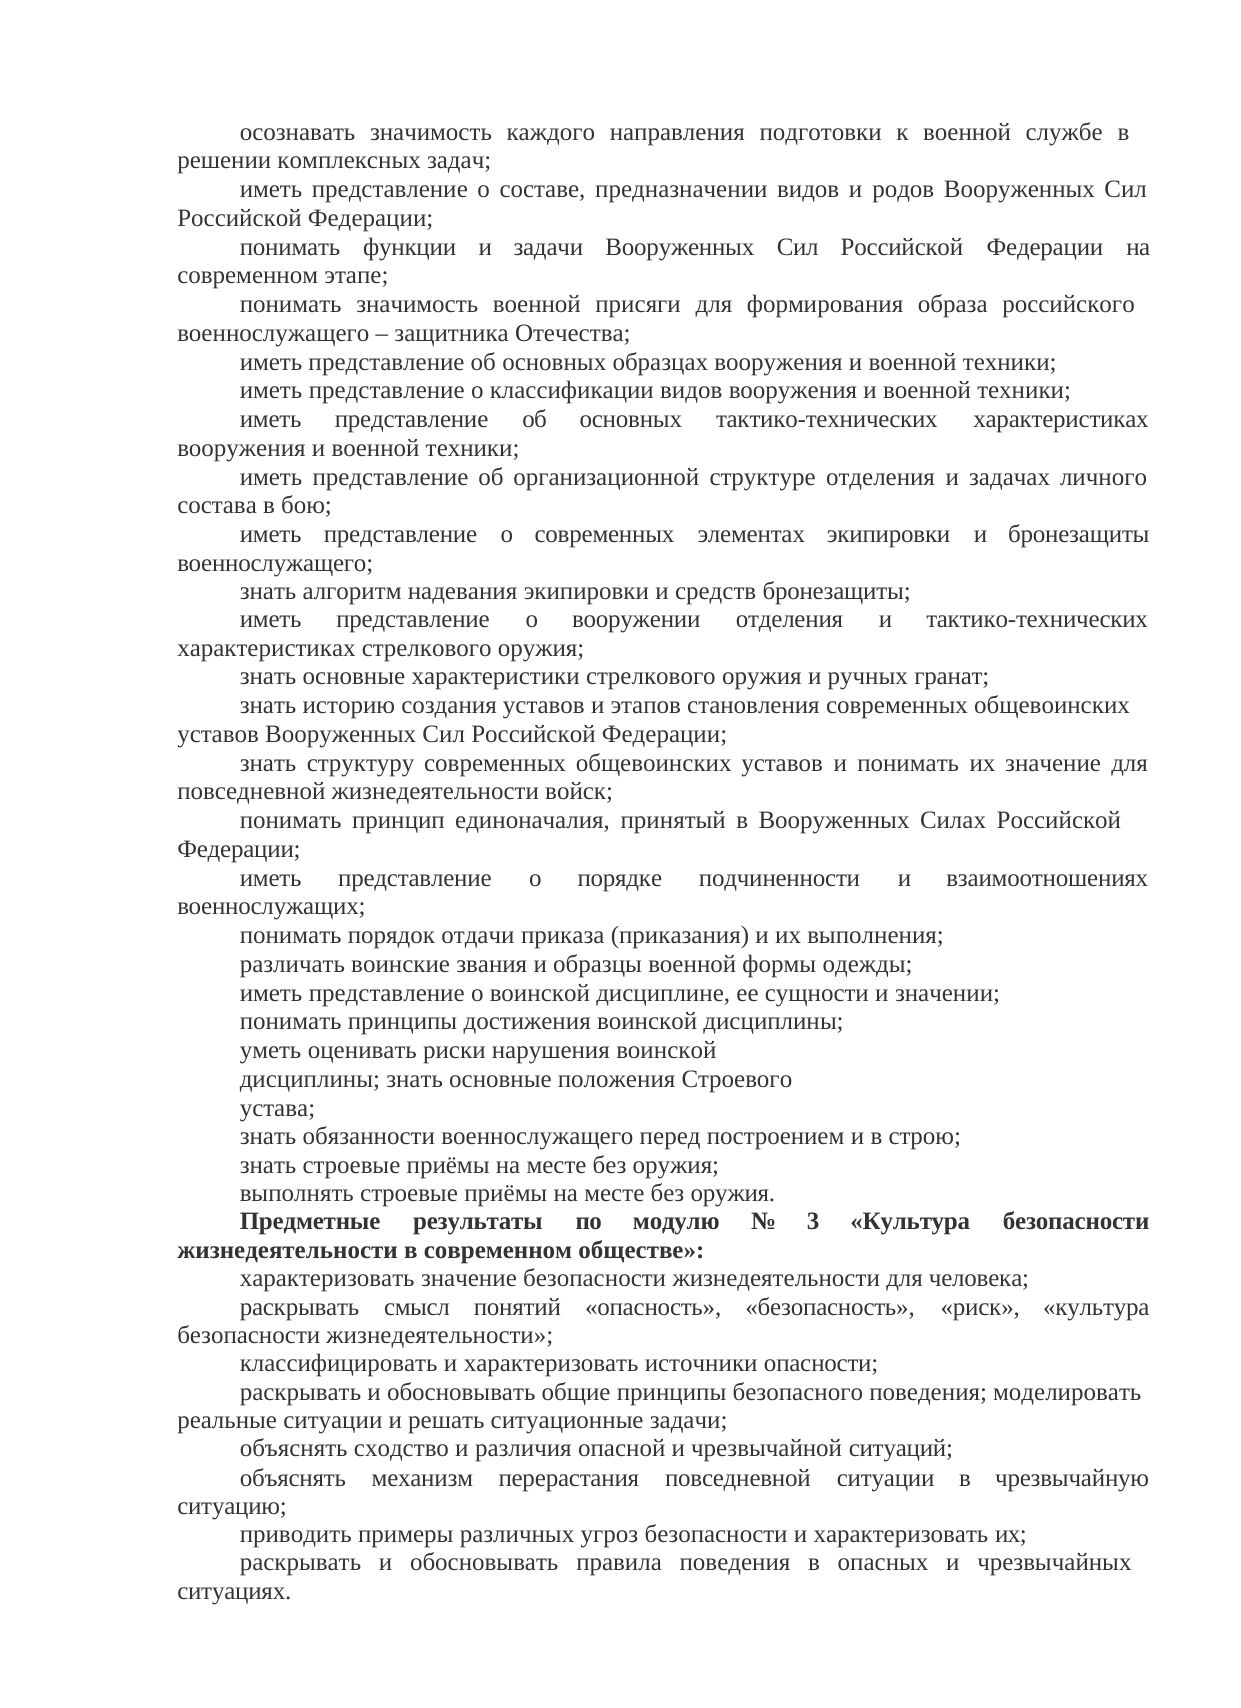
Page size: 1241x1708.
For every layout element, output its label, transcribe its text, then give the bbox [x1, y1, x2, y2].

text иметь представление о составе, предназначении видов и родов Вооруженных Сил Российской Федерации; [177, 174, 1166, 232]
text уметь оценивать риски нарушения воинской дисциплины; знать основные положения Строевого устава; [239, 1035, 863, 1121]
text понимать принцип единоначалия, принятый в Вооруженных Силах Российской Федерации; [177, 805, 1166, 863]
text осознавать значимость каждого направления подготовки к военной службе в решении комплексных задач; [177, 117, 1166, 174]
text выполнять строевые приёмы на месте без оружия. [239, 1179, 1166, 1207]
text иметь представление о вооружении отделения и тактико-технических характеристиках стрелкового оружия; [177, 605, 1152, 661]
text знать обязанности военнослужащего перед построением и в строю; знать строевые приёмы на месте без оружия; [239, 1121, 991, 1179]
text понимать функции и задачи Вооруженных Сил Российской Федерации на современном этапе; [177, 232, 1151, 289]
text объяснять сходство и различия опасной и чрезвычайной ситуаций; [239, 1434, 1166, 1463]
text знать историю создания уставов и этапов становления современных общевоинских уставов Вооруженных Сил Российской Федерации; [177, 690, 1166, 748]
text иметь представление об организационной структуре отделения и задачах личного состава в бою; [177, 462, 1166, 519]
text раскрывать и обосновывать правила поведения в опасных и чрезвычайных ситуациях. [177, 1548, 1166, 1605]
text понимать порядок отдачи приказа (приказания) и их выполнения; различать воинские звания и образцы военной формы одежды; [239, 920, 991, 978]
text раскрывать смысл понятий «опасность», «безопасность», «риск», «культура безопасности жизнедеятельности»; [177, 1292, 1151, 1349]
text иметь представление об основных тактико-технических характеристиках вооружения и военной техники; [177, 404, 1152, 462]
text понимать значимость военной присяги для формирования образа российского военнослужащего – защитника Отечества; [177, 289, 1151, 347]
text знать алгоритм надевания экипировки и средств бронезащиты; [239, 577, 1166, 605]
text знать структуру современных общевоинских уставов и понимать их значение для повседневной жизнедеятельности войск; [177, 748, 1166, 805]
text иметь представление о современных элементах экипировки и бронезащиты военнослужащего; [177, 519, 1152, 577]
text иметь представление о воинской дисциплине, ее сущности и значении; понимать принципы достижения воинской дисциплины; [239, 978, 1070, 1035]
text иметь представление об основных образцах вооружения и военной техники; иметь представление о классификации видов вооружения и военной техники; [239, 347, 1117, 404]
text иметь представление о порядке подчиненности и взаимоотношениях военнослужащих; [177, 863, 1151, 920]
subtitle Предметные результаты по модулю № 3 «Культура безопасности жизнедеятельности в современном обществе»: [177, 1207, 1151, 1263]
text раскрывать и обосновывать общие принципы безопасного поведения; моделировать реальные ситуации и решать ситуационные задачи; [177, 1378, 1166, 1434]
text приводить примеры различных угроз безопасности и характеризовать их; [239, 1520, 1166, 1548]
text характеризовать значение безопасности жизнедеятельности для человека; [239, 1263, 1166, 1292]
text объяснять механизм перерастания повседневной ситуации в чрезвычайную ситуацию; [177, 1463, 1151, 1520]
text классифицировать и характеризовать источники опасности; [239, 1349, 1166, 1378]
text знать основные характеристики стрелкового оружия и ручных гранат; [239, 661, 1166, 690]
